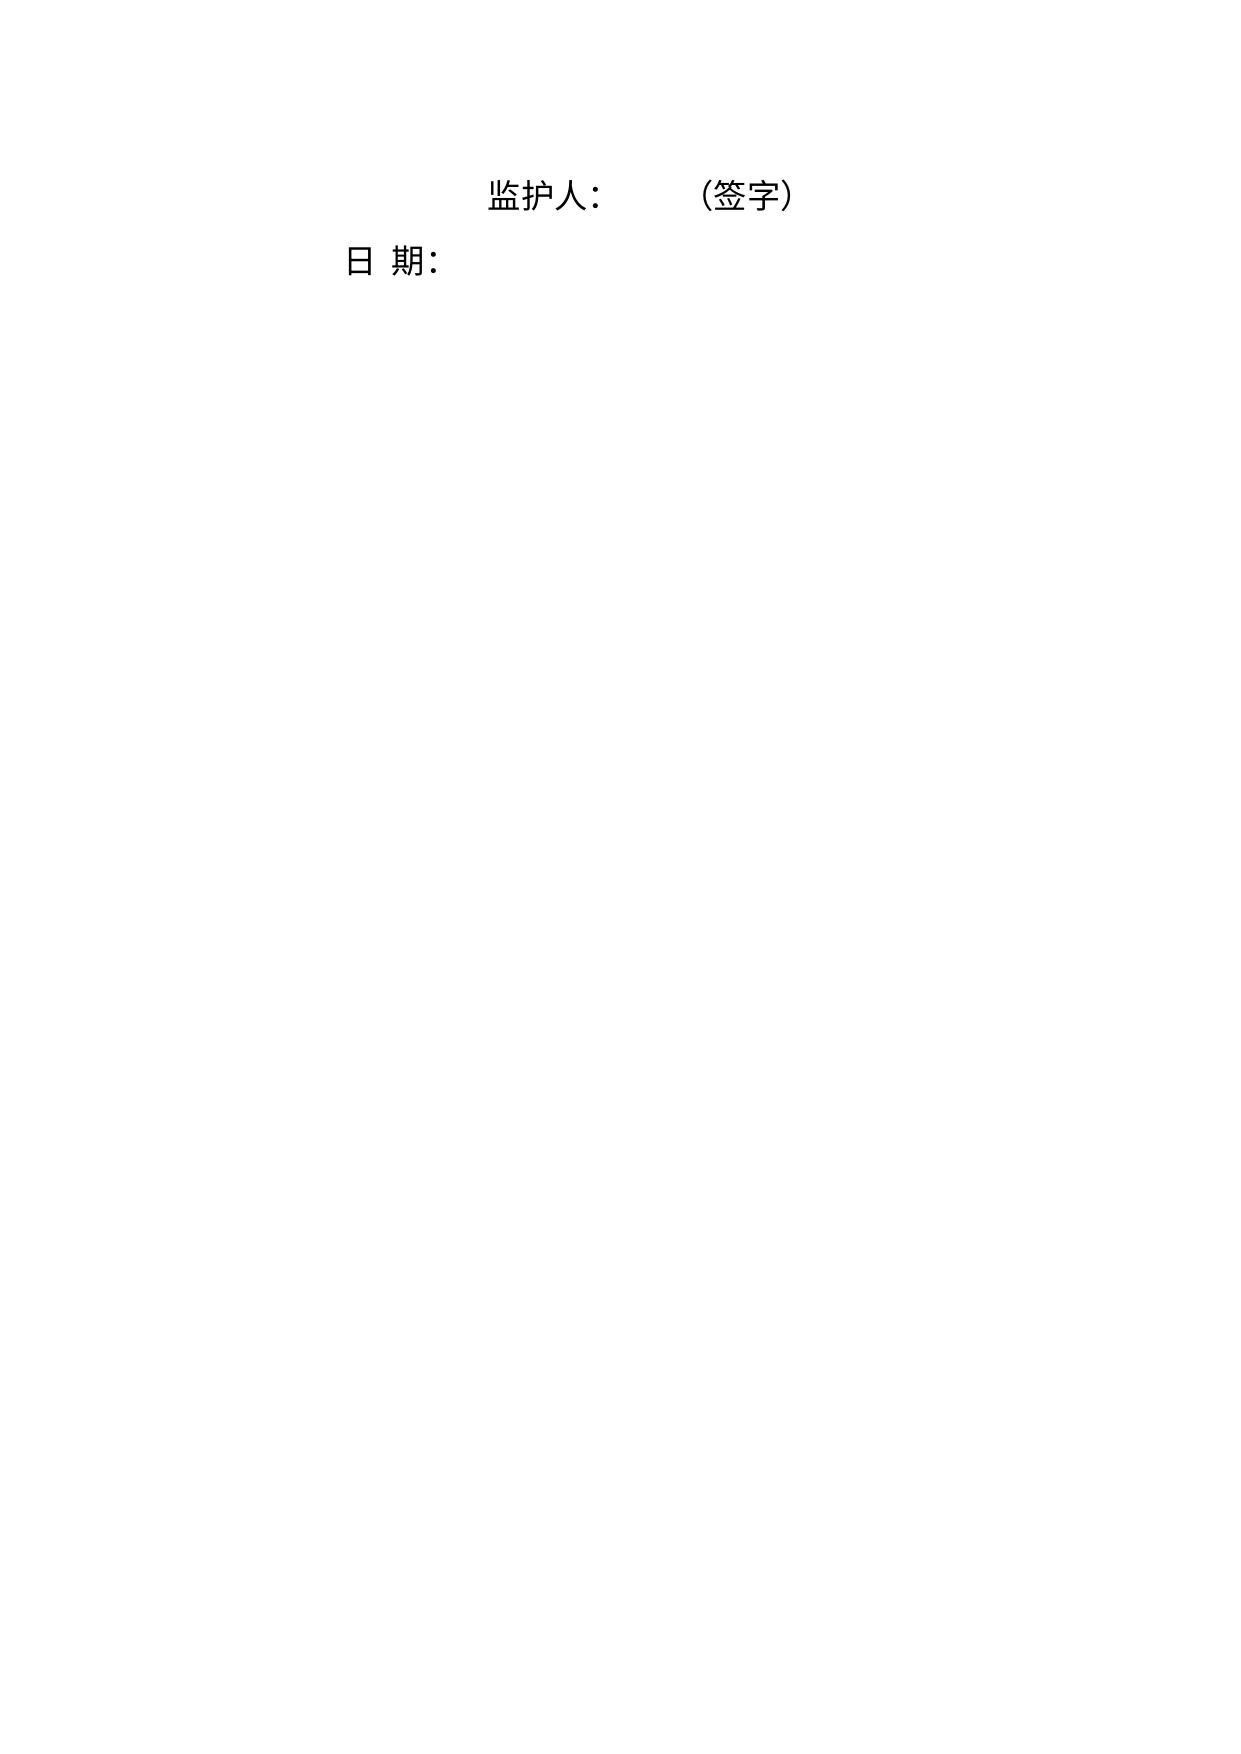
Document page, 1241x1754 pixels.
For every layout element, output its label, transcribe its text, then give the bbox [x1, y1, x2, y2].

text 监护人： （签字） [187, 162, 1053, 227]
text 日 期： [187, 227, 1053, 292]
